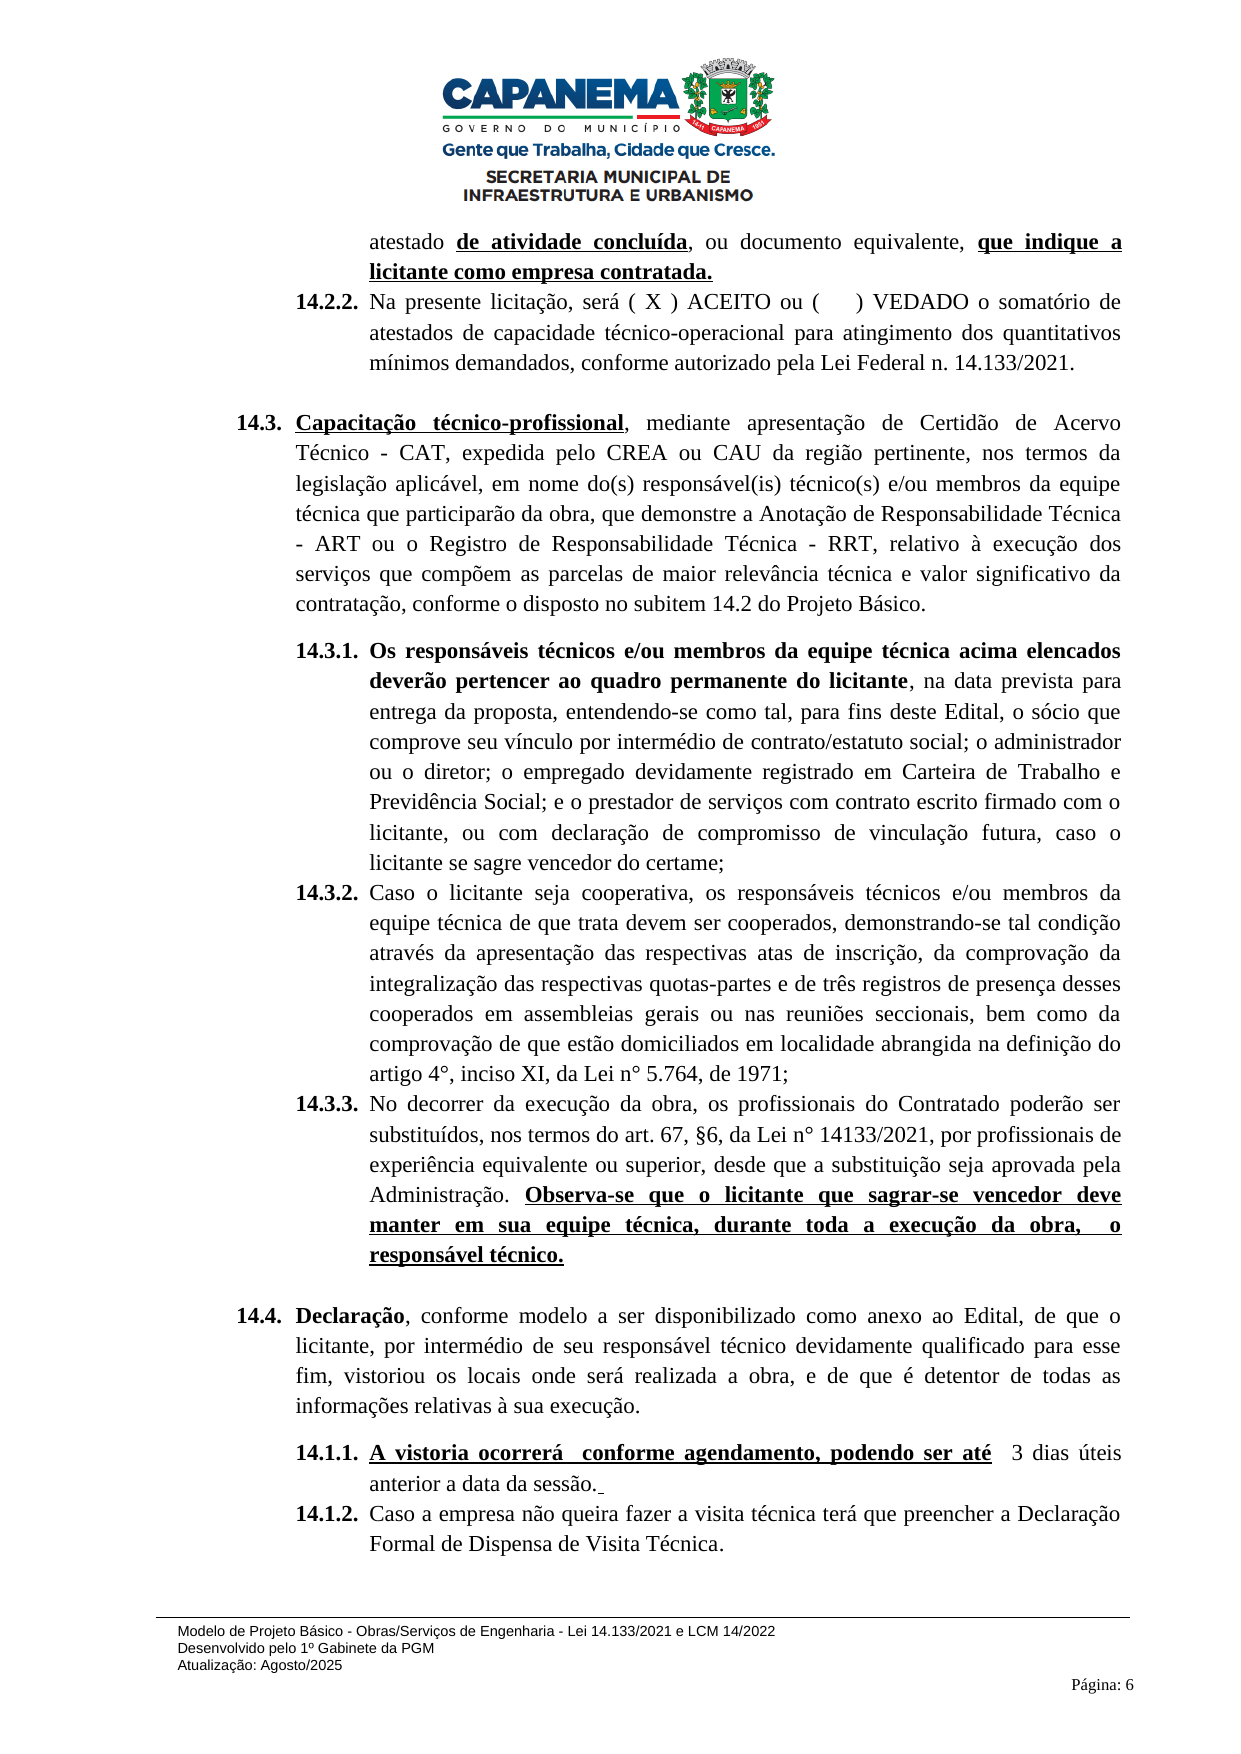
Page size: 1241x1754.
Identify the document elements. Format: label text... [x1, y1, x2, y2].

text 14.3.2. Caso o licitante seja cooperativa, os responsáveis técnicos e/ou membros da equipe técnica de que trata devem ser cooperados, demonstrando-se tal condição através da apresentação das respectivas atas de inscrição, da comprovação da integralização das respectivas quotas-partes e de três registros de presença desses cooperados em assembleias gerais ou nas reuniões seccionais, bem como da comprovação de que estão domiciliados em localidade abrangida na definição do artigo 4°, inciso XI, da Lei n° 5.764, de 1971; [295, 1099, 1122, 1307]
picture [406, 43, 834, 222]
table_cell Execução de obra de arte especial em concreto armado [296, 229, 694, 295]
table_cell * Conforme medida constante no projeto estrutural. [296, 296, 1122, 327]
text 14.3.1. Os responsáveis técnicos e/ou membros da equipe técnica acima elencados deverão pertencer ao quadro permanente do licitante, na data prevista para entrega da proposta, entendendo-se como tal, para fins deste Edital, o sócio que comprove seu vínculo por intermédio de contrato/estatuto social; o administrador ou o diretor; o empregado devidamente registrado em Carteira de Trabalho e Previdência Social; e o prestador de serviços com contrato escrito firmado com o licitante, ou com declaração de compromisso de vinculação futura, caso o licitante se sagre vencedor do certame; [295, 858, 1122, 1096]
text 14.3.3. No decorrer da execução da obra, os profissionais do Contratado poderão ser substituídos, nos termos do art. 67, §6, da Lei n° 14133/2021, por profissionais de experiência equivalente ou superior, desde que a substituição seja aprovada pela Administração. Observa-se que o licitante que sagrar-se vencedor deve manter em sua equipe técnica, durante toda a execução da obra, o responsável técnico. [295, 1311, 1122, 1488]
text 14.2.2. Na presente licitação, será ( X ) ACEITO ou ( ) VEDADO o somatório de atestados de capacidade técnico-operacional para atingimento dos quantitativos mínimos demandados, conforme autorizado pela Lei Federal n. 14.133/2021. [295, 509, 1122, 596]
text 14.2.1. O(s) atestado(s) deverá(ão) estar devidamente registrado no CREA ou no CAU da região pertinente, nos termos da legislação aplicável, dando-se tal comprovação mediante a apresentação da correspondente CAT com registro de atestado de atividade concluída, ou documento equivalente, que indique a licitante como empresa contratada. [295, 358, 1122, 505]
list Capacitação técnico-profissional, mediante apresentação de Certidão de Acervo Técnico - CAT, expedida pelo CREA ou CAU da região pertinente, nos termos da legislação aplicável, em nome do(s) responsável(is) técnico(s) e/ou membros da equipe técnica que participarão da obra, que demonstre a Anotação de Responsabilidade Técnica - ART ou o Registro de Responsabilidade Técnica - RRT, relativo à execução dos serviços que compõem as parcelas de maior relevância técnica e valor significativo da contratação, conforme o disposto no subitem 14.2 do Projeto Básico. [236, 630, 1122, 837]
table_cell 22,85 m² [695, 229, 1122, 295]
